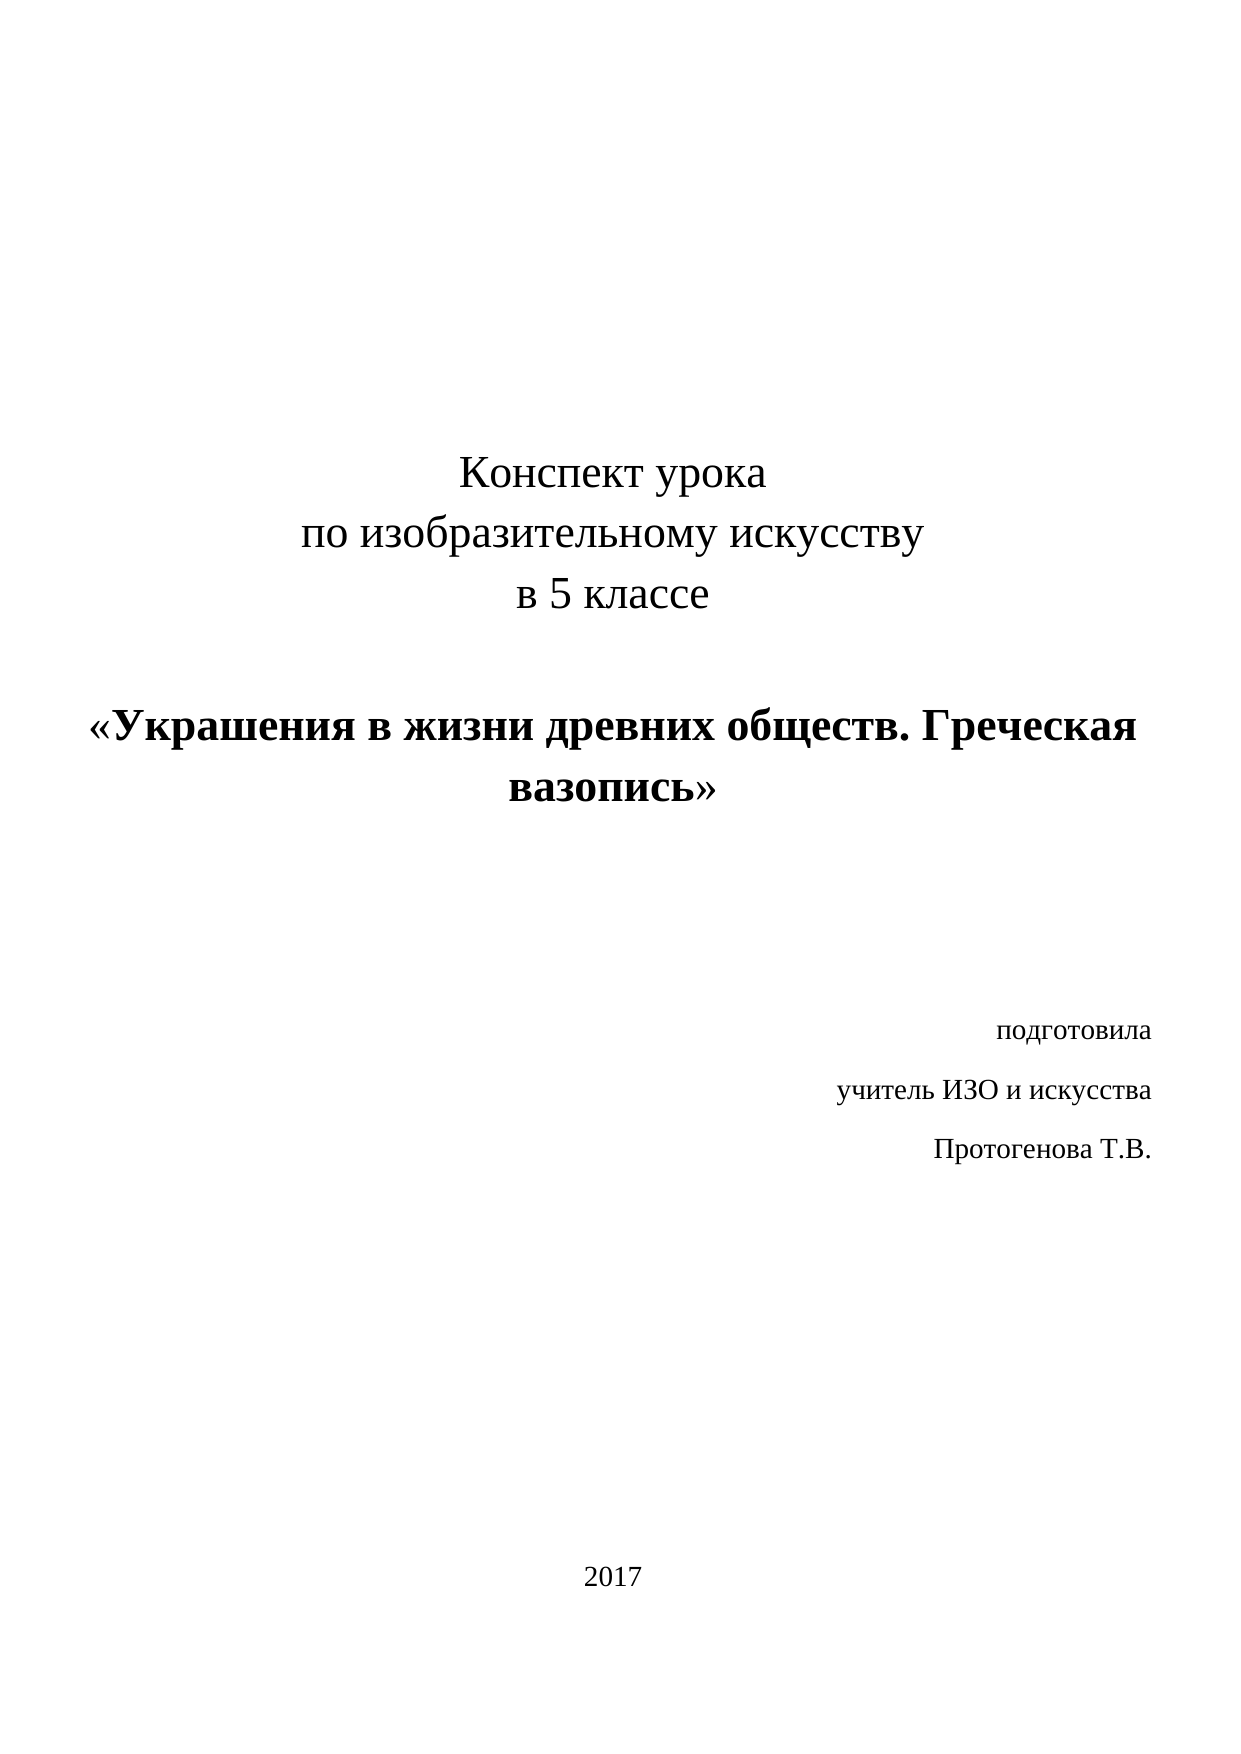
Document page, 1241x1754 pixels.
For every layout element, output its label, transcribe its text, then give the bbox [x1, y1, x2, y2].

text Конспект урока [74, 444, 1152, 497]
text по изобразительному искусству в 5 классе «Украшения в жизни древних обществ. Греческая вазопись» [74, 505, 1152, 811]
text подготовила [74, 1012, 1152, 1046]
text Протогенова Т.В. [74, 1131, 1152, 1165]
text 2017 [74, 1559, 1152, 1592]
text учитель ИЗО и искусства [74, 1072, 1152, 1105]
